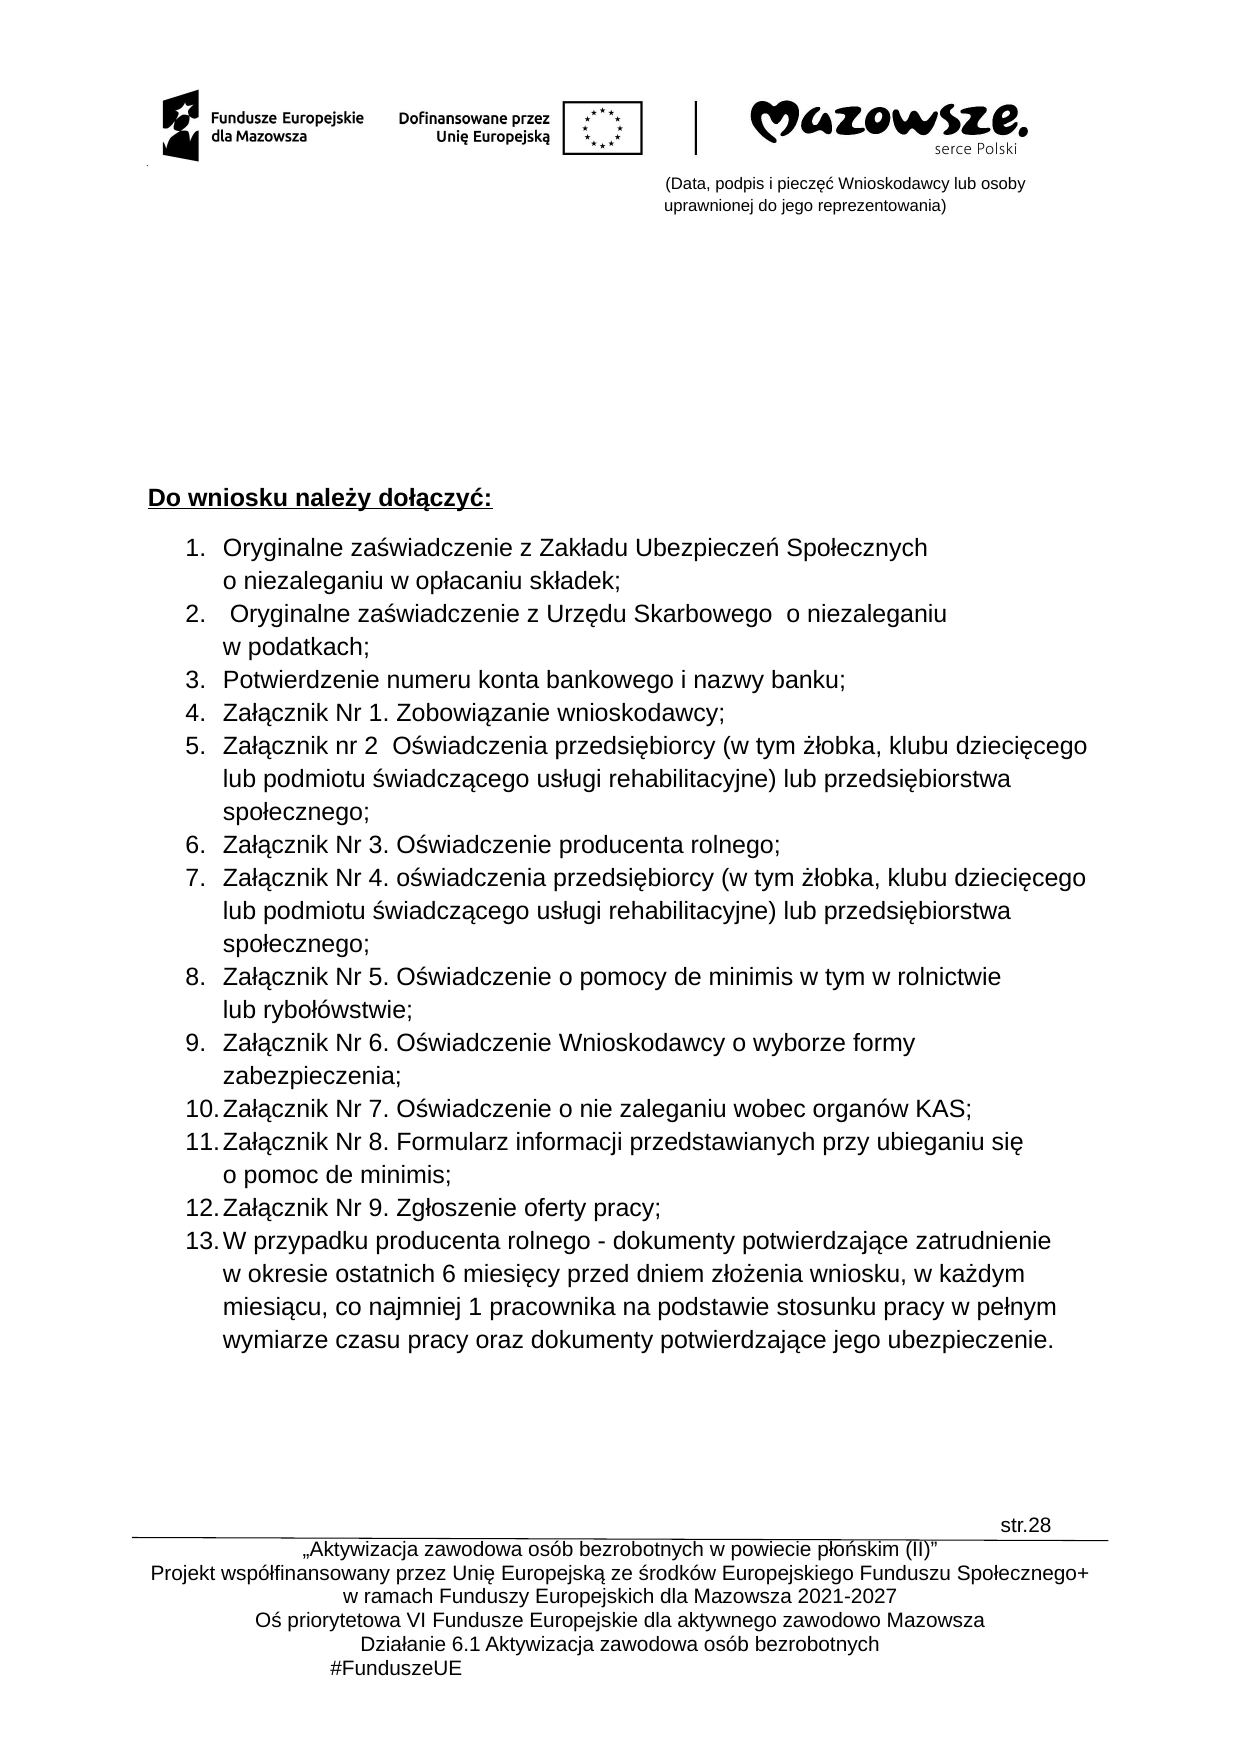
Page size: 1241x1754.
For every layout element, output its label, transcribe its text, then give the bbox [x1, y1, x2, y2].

list Załącznik Nr 4. oświadczenia przedsiębiorcy (w tym żłobka, klubu dziecięcego lub podmiotu świadczącego usługi rehabilitacyjne) lub przedsiębiorstwa społecznego; [185, 863, 1093, 958]
list Załącznik Nr 9. Zgłoszenie oferty pracy; [185, 1193, 1093, 1222]
list Załącznik Nr 5. Oświadczenie o pomocy de minimis w tym w rolnictwie lub rybołówstwie; [185, 962, 1093, 1024]
list Załącznik Nr 6. Oświadczenie Wnioskodawcy o wyborze formy zabezpieczenia; [185, 1028, 1093, 1090]
picture [147, 73, 1048, 174]
text (Data, podpis i pieczęć Wnioskodawcy lub osoby uprawnionej do jego reprezentowania) [664, 174, 1093, 215]
list Załącznik Nr 3. Oświadczenie producenta rolnego; [185, 830, 1093, 858]
list W przypadku producenta rolnego - dokumenty potwierdzające zatrudnienie w okresie ostatnich 6 miesięcy przed dniem złożenia wniosku, w każdym miesiącu, co najmniej 1 pracownika na podstawie stosunku pracy w pełnym wymiarze czasu pracy oraz dokumenty potwierdzające jego ubezpieczenie. [185, 1226, 1093, 1354]
text Do wniosku należy dołączyć: [148, 483, 1093, 512]
list Załącznik nr 2 Oświadczenia przedsiębiorcy (w tym żłobka, klubu dziecięcego lub podmiotu świadczącego usługi rehabilitacyjne) lub przedsiębiorstwa społecznego; [185, 731, 1093, 826]
list Załącznik Nr 1. Zobowiązanie wnioskodawcy; [185, 698, 1093, 726]
list Załącznik Nr 8. Formularz informacji przedstawianych przy ubieganiu się o pomoc de minimis; [185, 1127, 1093, 1189]
list Załącznik Nr 7. Oświadczenie o nie zaleganiu wobec organów KAS; [185, 1094, 1093, 1123]
list Oryginalne zaświadczenie z Urzędu Skarbowego o niezaleganiu w podatkach; [185, 599, 1093, 660]
list Oryginalne zaświadczenie z Zakładu Ubezpieczeń Społecznych o niezaleganiu w opłacaniu składek; [185, 533, 1093, 594]
list Potwierdzenie numeru konta bankowego i nazwy banku; [185, 665, 1093, 693]
